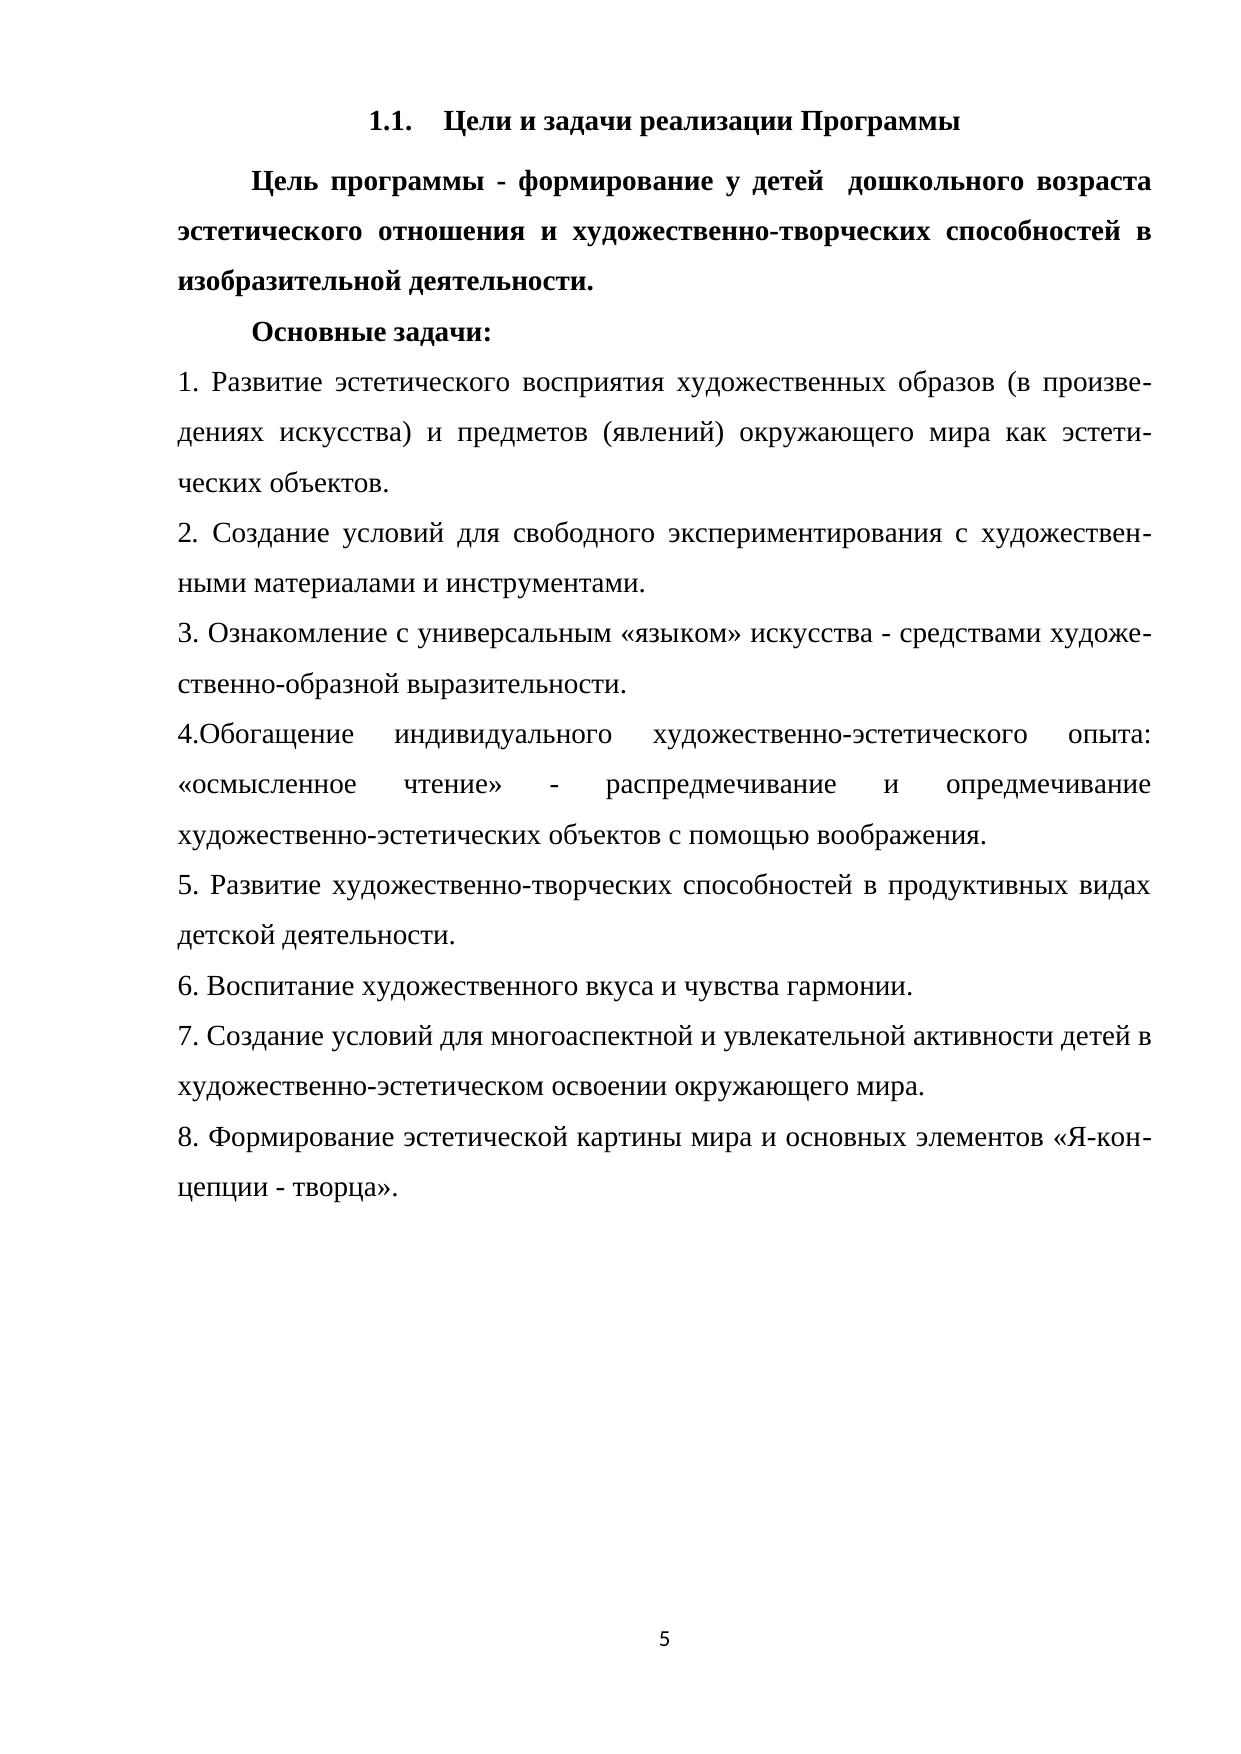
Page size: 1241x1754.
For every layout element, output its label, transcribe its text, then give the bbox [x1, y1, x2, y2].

text 5. Развитие художественно-творческих способностей в продуктивных видах детской деятельности. [177, 867, 1152, 951]
list Цели и задачи реализации Программы [177, 103, 1152, 137]
text 1. Развитие эстетического восприятия художественных образов (в произведениях искусства) и предметов (явлений) окружающего мира как эстетических объектов. [177, 364, 1152, 498]
text 6. Воспитание художественного вкуса и чувства гармонии. [177, 968, 1152, 1001]
text 7. Создание условий для многоаспектной и увлекательной активности детей в художественно-эстетическом освоении окружающего мира. [177, 1018, 1152, 1102]
text Цель программы - формирование у детей дошкольного возраста эстетического отношения и художественно-творческих способностей в изобразительной деятельности. [177, 163, 1152, 297]
text Основные задачи: [177, 314, 1152, 347]
text 8. Формирование эстетической картины мира и основных элементов «Я-концепции - творца». [177, 1119, 1152, 1203]
text 3. Ознакомление с универсальным «языком» искусства - средствами художественно-образной выразительности. [177, 616, 1152, 699]
text 2. Создание условий для свободного экспериментирования с художественными материалами и инструментами. [177, 515, 1152, 599]
text 4.Обогащение индивидуального художественно-эстетического опыта: «осмысленное чтение» - распредмечивание и опредмечивание художественно-эстетических объектов с помощью воображения. [177, 716, 1152, 850]
